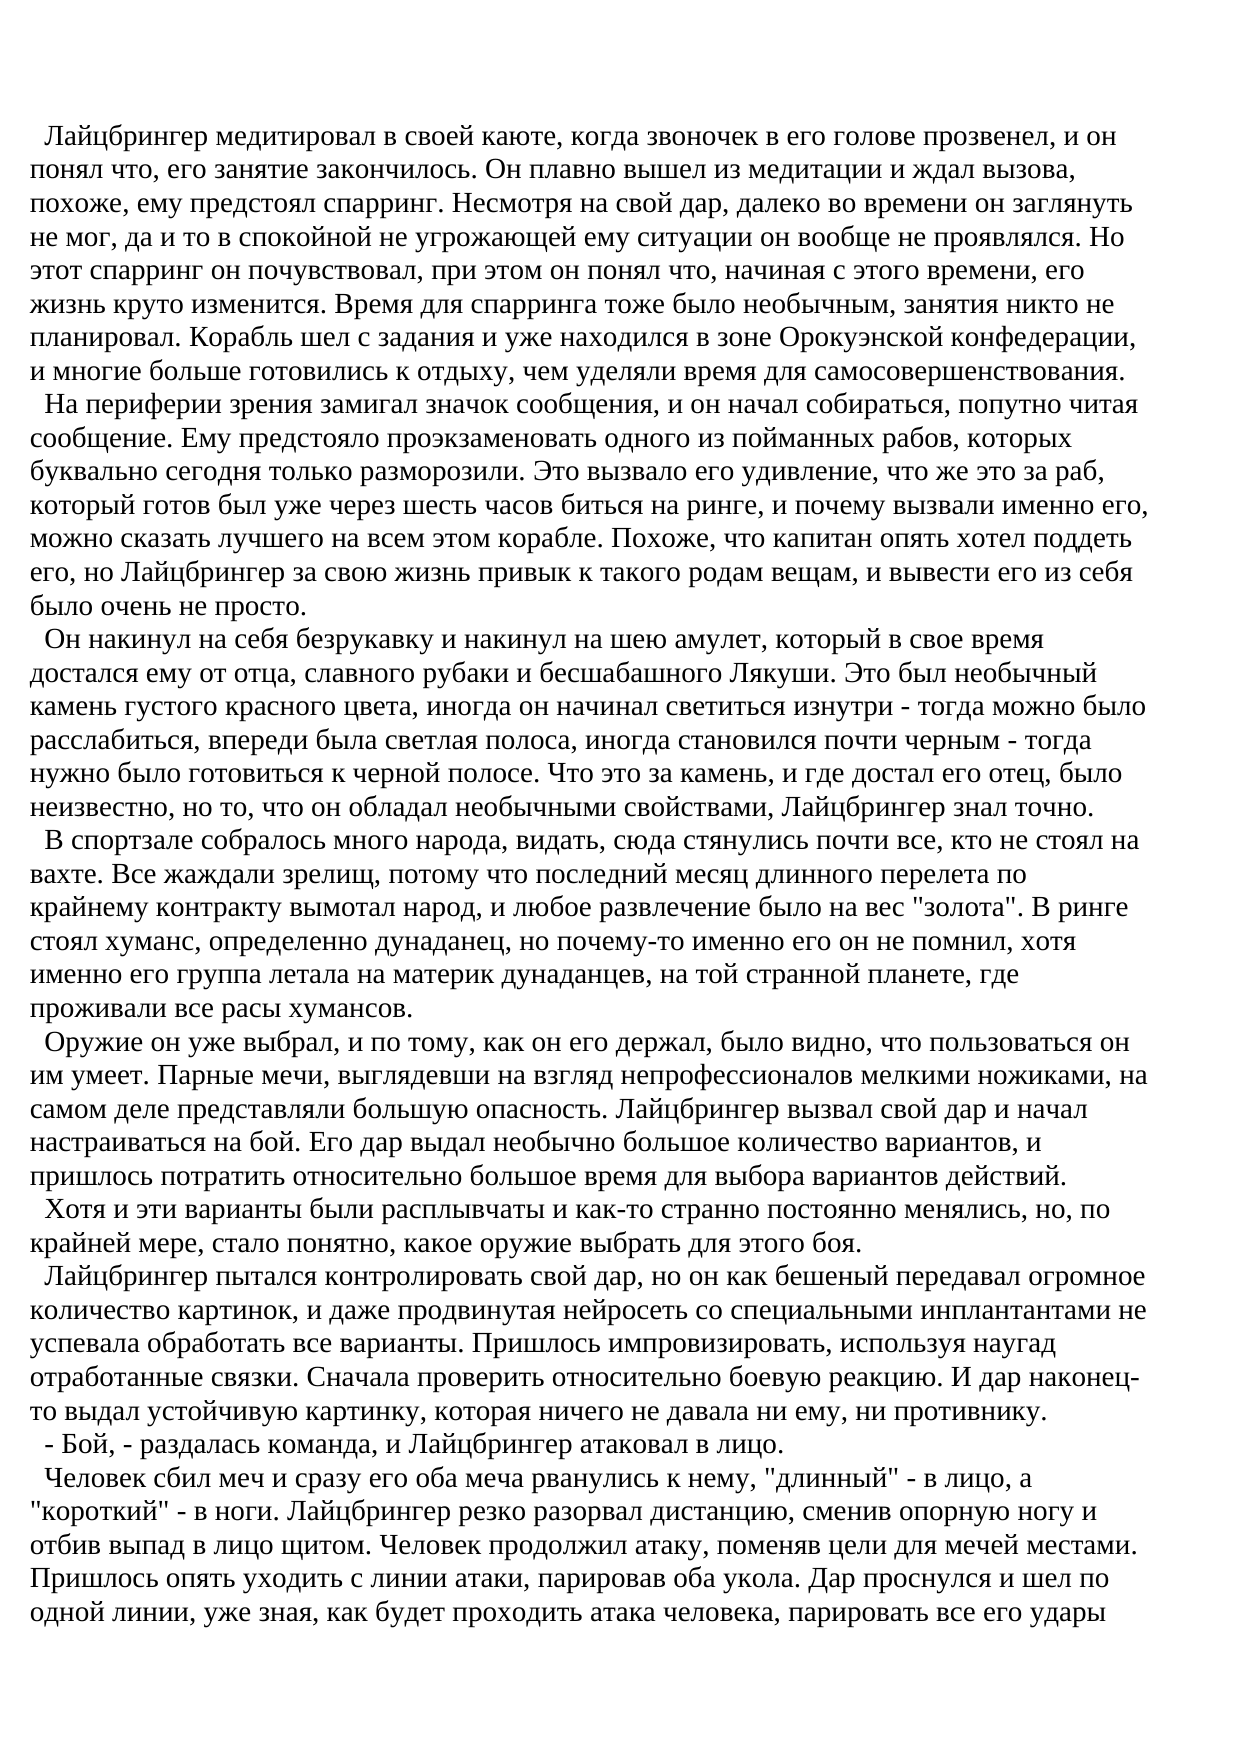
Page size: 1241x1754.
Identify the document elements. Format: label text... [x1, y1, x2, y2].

text Лайцбрингер медитировал в своей каюте, когда звоночек в его голове прозвенел, и он понял что, его занятие закончилось. Он плавно вышел из медитации и ждал вызова, похоже, ему предстоял спарринг. Несмотря на свой дар, далеко во времени он заглянуть не мог, да и то в спокойной не угрожающей ему ситуации он вообще не проявлялся. Но этот спарринг он почувствовал, при этом он понял что, начиная с этого времени, его жизнь круто изменится. Время для спарринга тоже было необычным, занятия никто не планировал. Корабль шел с задания и уже находился в зоне Орокуэнской конфедерации, и многие больше готовились к отдыху, чем уделяли время для самосовершенствования. [29, 118, 1152, 386]
text В спортзале собралось много народа, видать, сюда стянулись почти все, кто не стоял на вахте. Все жаждали зрелищ, потому что последний месяц длинного перелета по крайнему контракту вымотал народ, и любое развлечение было на вес "золота". В ринге стоял хуманс, определенно дунаданец, но почему-то именно его он не помнил, хотя именно его группа летала на материк дунаданцев, на той странной планете, где проживали все расы хумансов. [29, 822, 1152, 1024]
text - Бой, - раздалась команда, и Лайцбрингер атаковал в лицо. [29, 1426, 1152, 1460]
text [29, 1460, 1152, 1627]
text Лайцбрингер пытался контролировать свой дар, но он как бешеный передавал огромное количество картинок, и даже продвинутая нейросеть со специальными инплантантами не успевала обработать все варианты. Пришлось импровизировать, используя наугад отработанные связки. Сначала проверить относительно боевую реакцию. И дар наконец-то выдал устойчивую картинку, которая ничего не давала ни ему, ни противнику. [29, 1258, 1152, 1426]
text Оружие он уже выбрал, и по тому, как он его держал, было видно, что пользоваться он им умеет. Парные мечи, выглядевши на взгляд непрофессионалов мелкими ножиками, на самом деле представляли большую опасность. Лайцбрингер вызвал свой дар и начал настраиваться на бой. Его дар выдал необычно большое количество вариантов, и пришлось потратить относительно большое время для выбора вариантов действий. [29, 1024, 1152, 1191]
text На периферии зрения замигал значок сообщения, и он начал собираться, попутно читая сообщение. Ему предстояло проэкзаменовать одного из пойманных рабов, которых буквально сегодня только разморозили. Это вызвало его удивление, что же это за раб, который готов был уже через шесть часов биться на ринге, и почему вызвали именно его, можно сказать лучшего на всем этом корабле. Похоже, что капитан опять хотел поддеть его, но Лайцбрингер за свою жизнь привык к такого родам вещам, и вывести его из себя было очень не просто. [29, 386, 1152, 621]
text Он накинул на себя безрукавку и накинул на шею амулет, который в свое время достался ему от отца, славного рубаки и бесшабашного Лякуши. Это был необычный камень густого красного цвета, иногда он начинал светиться изнутри - тогда можно было расслабиться, впереди была светлая полоса, иногда становился почти черным - тогда нужно было готовиться к черной полосе. Что это за камень, и где достал его отец, было неизвестно, но то, что он обладал необычными свойствами, Лайцбрингер знал точно. [29, 621, 1152, 822]
text Хотя и эти варианты были расплывчаты и как-то странно постоянно менялись, но, по крайней мере, стало понятно, какое оружие выбрать для этого боя. [29, 1191, 1152, 1258]
